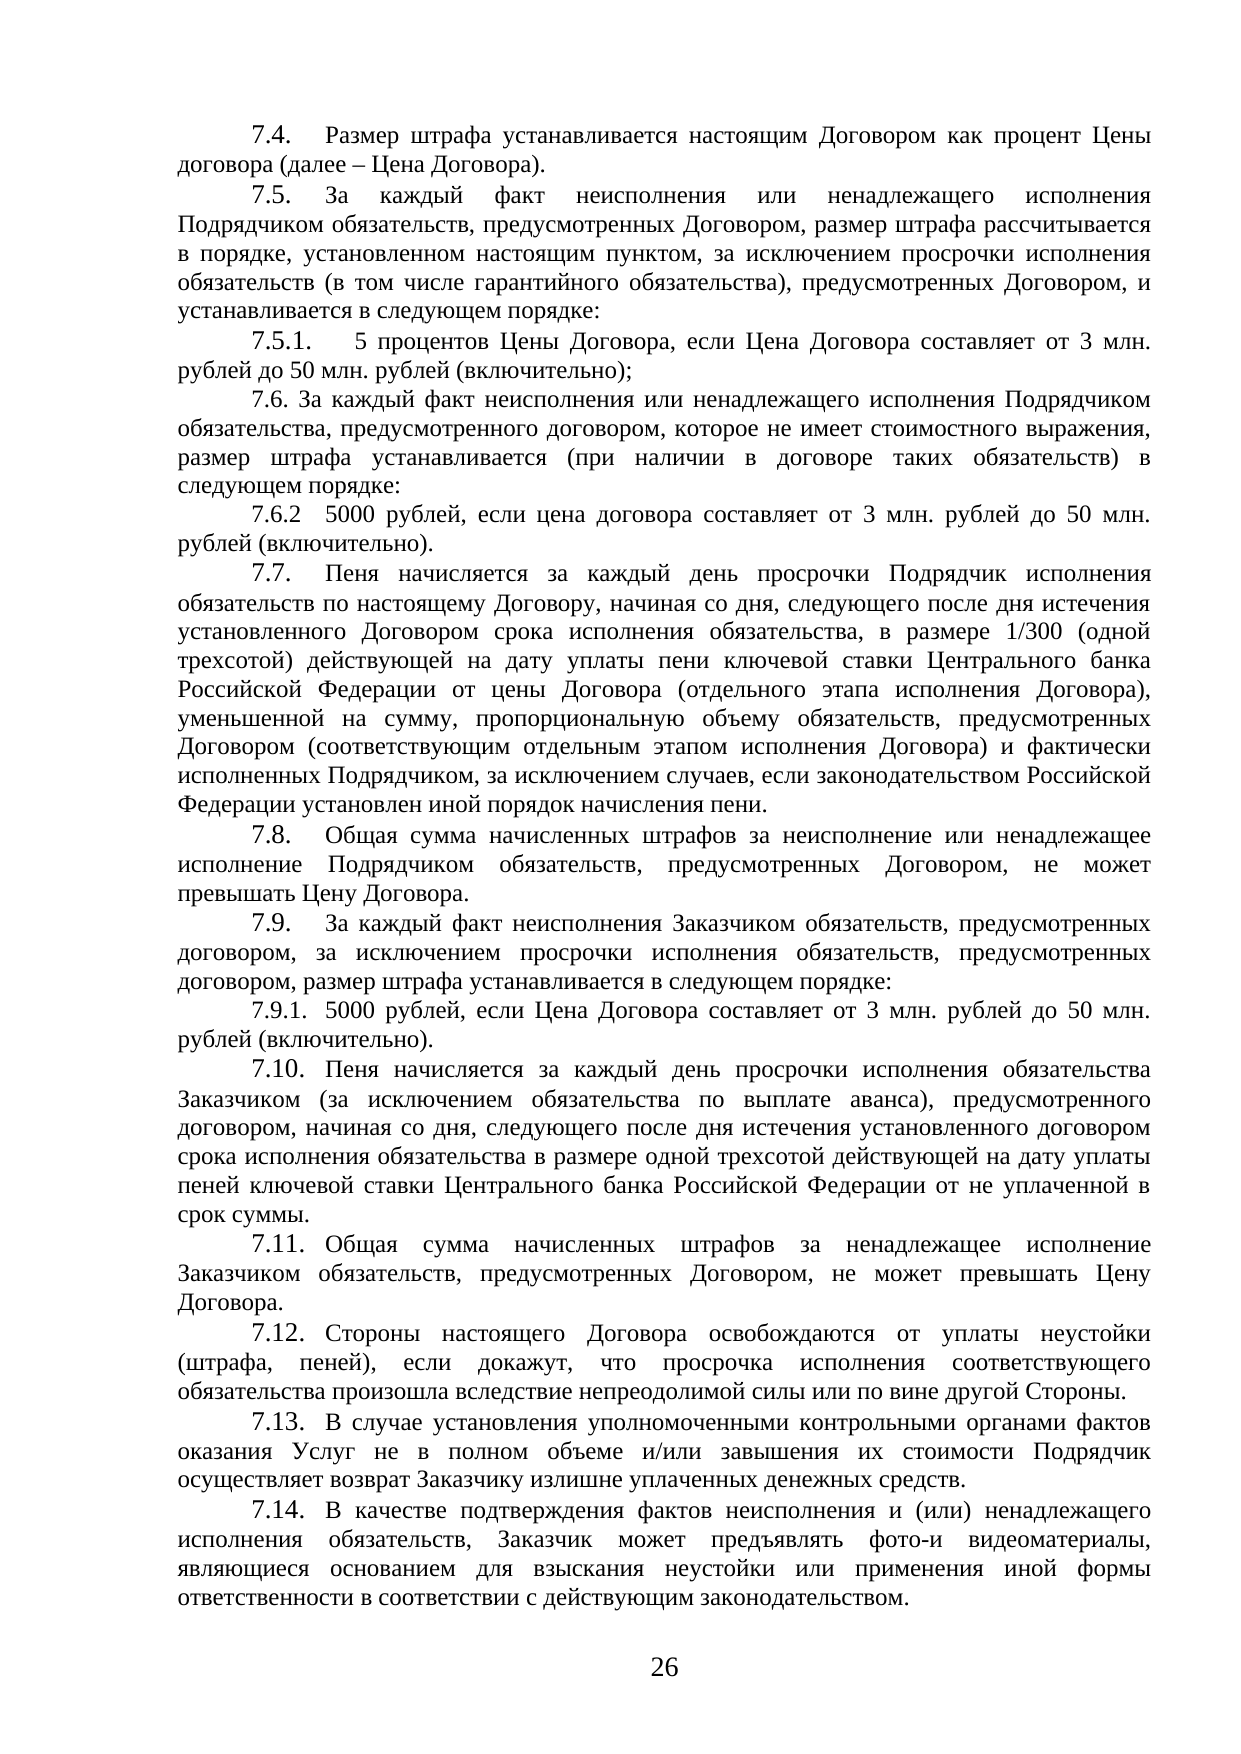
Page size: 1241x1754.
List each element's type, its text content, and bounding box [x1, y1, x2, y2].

list За каждый факт неисполнения или ненадлежащего исполнения Подрядчиком обязательств, предусмотренных Договором, размер штрафа рассчитывается в порядке, установленном настоящим пунктом, за исключением просрочки исполнения обязательств (в том числе гарантийного обязательства), предусмотренных Договором, и устанавливается в следующем порядке: [177, 178, 1152, 324]
list За каждый факт неисполнения Заказчиком обязательств, предусмотренных договором, за исключением просрочки исполнения обязательств, предусмотренных договором, размер штрафа устанавливается в следующем порядке: [177, 906, 1152, 995]
list Пеня начисляется за каждый день просрочки Подрядчик исполнения обязательств по настоящему Договору, начиная со дня, следующего после дня истечения установленного Договором срока исполнения обязательства, в размере 1/300 (одной трехсотой) действующей на дату уплаты пени ключевой ставки Центрального банка Российской Федерации от цены Договора (отдельного этапа исполнения Договора), уменьшенной на сумму, пропорциональную объему обязательств, предусмотренных Договором (соответствующим отдельным этапом исполнения Договора) и фактически исполненных Подрядчиком, за исключением случаев, если законодательством Российской Федерации установлен иной порядок начисления пени. [177, 557, 1152, 818]
text 7.6. За каждый факт неисполнения или ненадлежащего исполнения Подрядчиком обязательства, предусмотренного договором, которое не имеет стоимостного выражения, размер штрафа устанавливается (при наличии в договоре таких обязательств) в следующем порядке: [177, 384, 1152, 499]
list Общая сумма начисленных штрафов за ненадлежащее исполнение Заказчиком обязательств, предусмотренных Договором, не может превышать Цену Договора. [177, 1227, 1152, 1316]
list Размер штрафа устанавливается настоящим Договором как процент Цены договора (далее – Цена Договора). [177, 118, 1152, 178]
list 5 процентов Цены Договора, если Цена Договора составляет от 3 млн. рублей до 50 млн. рублей (включительно); [177, 324, 1152, 384]
text 7.6.2 5000 рублей, если цена договора составляет от 3 млн. рублей до 50 млн. рублей (включительно). [177, 499, 1152, 557]
list В случае установления уполномоченными контрольными органами фактов оказания Услуг не в полном объеме и/или завышения их стоимости Подрядчик осуществляет возврат Заказчику излишне уплаченных денежных средств. [177, 1405, 1152, 1493]
text 7.9.1. 5000 рублей, если Цена Договора составляет от 3 млн. рублей до 50 млн. рублей (включительно). [177, 995, 1152, 1052]
list Стороны настоящего Договора освобождаются от уплаты неустойки (штрафа, пеней), если докажут, что просрочка исполнения соответствующего обязательства произошла вследствие непреодолимой силы или по вине другой Стороны. [177, 1316, 1152, 1405]
list Пеня начисляется за каждый день просрочки исполнения обязательства Заказчиком (за исключением обязательства по выплате аванса), предусмотренного договором, начиная со дня, следующего после дня истечения установленного договором срока исполнения обязательства в размере одной трехсотой действующей на дату уплаты пеней ключевой ставки Центрального банка Российской Федерации от не уплаченной в срок суммы. [177, 1052, 1152, 1227]
list Общая сумма начисленных штрафов за неисполнение или ненадлежащее исполнение Подрядчиком обязательств, предусмотренных Договором, не может превышать Цену Договора. [177, 818, 1152, 906]
list В качестве подтверждения фактов неисполнения и (или) ненадлежащего исполнения обязательств, Заказчик может предъявлять фото-и видеоматериалы, являющиеся основанием для взыскания неустойки или применения иной формы ответственности в соответствии с действующим законодательством. [177, 1493, 1152, 1611]
